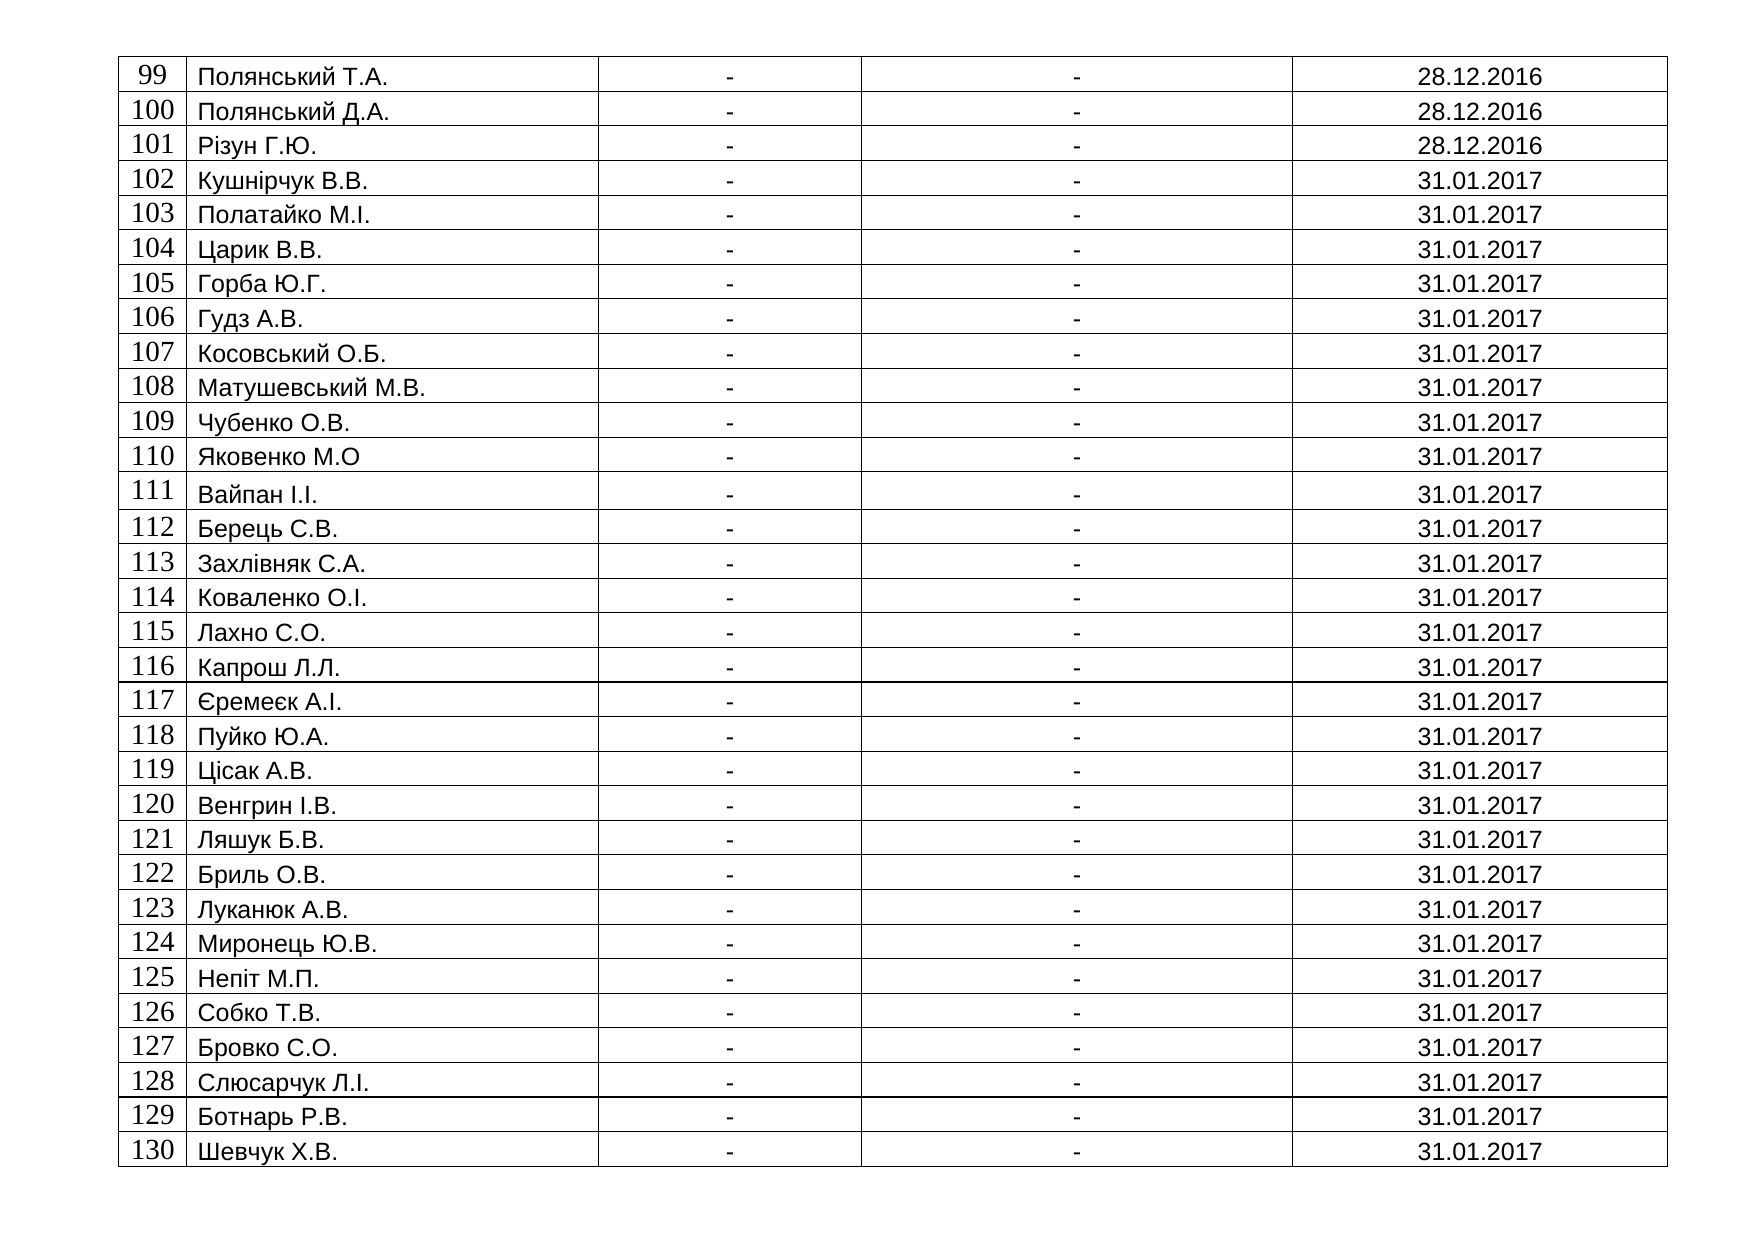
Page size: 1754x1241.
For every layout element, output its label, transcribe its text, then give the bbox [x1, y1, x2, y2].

table_cell - [599, 683, 861, 716]
table_cell Чубенко О.В. [187, 403, 598, 437]
table_cell 28.12.2016 [1293, 126, 1667, 160]
table_cell 111 [119, 472, 186, 508]
table_cell 126 [119, 994, 186, 1027]
table_cell - [599, 786, 861, 820]
table_cell - [862, 544, 1292, 578]
table_cell 31.01.2017 [1293, 1028, 1667, 1062]
table_cell 31.01.2017 [1293, 890, 1667, 923]
table_cell 31.01.2017 [1293, 299, 1667, 333]
table_cell 28.12.2016 [1293, 92, 1667, 125]
table_cell - [862, 438, 1292, 471]
table_cell 109 [119, 403, 186, 437]
table_cell Непіт М.П. [187, 959, 598, 993]
table_cell Полянський Д.А. [187, 92, 598, 125]
table_cell 31.01.2017 [1293, 196, 1667, 229]
table_cell Матушевський М.В. [187, 369, 598, 402]
table_cell - [599, 196, 861, 229]
table_cell - [862, 161, 1292, 194]
table_cell Луканюк А.В. [187, 890, 598, 923]
table_cell - [862, 472, 1292, 508]
table_cell 31.01.2017 [1293, 1063, 1667, 1096]
table_cell - [862, 369, 1292, 402]
table_cell - [599, 510, 861, 543]
table_cell Царик В.В. [187, 230, 598, 264]
table_cell 123 [119, 890, 186, 923]
table_cell - [599, 959, 861, 993]
table_cell 99 [119, 57, 186, 91]
table_cell - [862, 786, 1292, 820]
table_cell 31.01.2017 [1293, 161, 1667, 194]
table_cell 31.01.2017 [1293, 265, 1667, 298]
table_cell 101 [119, 126, 186, 160]
table_cell - [862, 613, 1292, 647]
table_cell - [599, 299, 861, 333]
table_cell 31.01.2017 [1293, 230, 1667, 264]
table_cell Захлівняк С.А. [187, 544, 598, 578]
table_cell 108 [119, 369, 186, 402]
table_cell - [599, 126, 861, 160]
table_cell 31.01.2017 [1293, 683, 1667, 716]
table_cell Цісак А.В. [187, 752, 598, 785]
table_cell - [599, 334, 861, 367]
table_cell Венгрин І.В. [187, 786, 598, 820]
table_cell - [862, 648, 1292, 681]
table_cell 103 [119, 196, 186, 229]
table_cell - [599, 1028, 861, 1062]
table_cell Берець С.В. [187, 510, 598, 543]
table_cell - [862, 1098, 1292, 1131]
table_cell - [862, 994, 1292, 1027]
table_cell 118 [119, 717, 186, 751]
table_cell - [862, 579, 1292, 612]
table_cell - [862, 230, 1292, 264]
table_cell 115 [119, 613, 186, 647]
table_cell - [862, 1063, 1292, 1096]
table_cell 31.01.2017 [1293, 648, 1667, 681]
table_cell Капрош Л.Л. [187, 648, 598, 681]
table_cell - [599, 92, 861, 125]
table_cell 100 [119, 92, 186, 125]
table_cell - [599, 230, 861, 264]
table_cell 104 [119, 230, 186, 264]
table_cell - [599, 994, 861, 1027]
table_cell - [862, 299, 1292, 333]
table_cell - [862, 1132, 1292, 1166]
table_cell - [599, 472, 861, 508]
table_cell - [599, 265, 861, 298]
table_cell - [862, 717, 1292, 751]
table_cell 28.12.2016 [1293, 57, 1667, 91]
table_cell Пуйко Ю.А. [187, 717, 598, 751]
table_cell - [599, 648, 861, 681]
table_cell 31.01.2017 [1293, 1098, 1667, 1131]
table_cell - [862, 92, 1292, 125]
table_cell 121 [119, 821, 186, 854]
table_cell - [599, 1132, 861, 1166]
table_cell - [862, 265, 1292, 298]
table_cell - [862, 57, 1292, 91]
table_cell - [599, 544, 861, 578]
table_cell Косовський О.Б. [187, 334, 598, 367]
table_cell Ботнарь Р.В. [187, 1098, 598, 1131]
table_cell 130 [119, 1132, 186, 1166]
table_cell - [599, 403, 861, 437]
table_cell 31.01.2017 [1293, 752, 1667, 785]
table_cell - [599, 613, 861, 647]
table_cell - [862, 126, 1292, 160]
table_cell 124 [119, 925, 186, 958]
table_cell Собко Т.В. [187, 994, 598, 1027]
table_cell - [862, 855, 1292, 889]
table_cell Яковенко М.О [187, 438, 598, 471]
table_cell Горба Ю.Г. [187, 265, 598, 298]
table_cell - [599, 752, 861, 785]
table_cell 31.01.2017 [1293, 821, 1667, 854]
table_cell 106 [119, 299, 186, 333]
table_cell 127 [119, 1028, 186, 1062]
table_cell Миронець Ю.В. [187, 925, 598, 958]
table_cell 113 [119, 544, 186, 578]
table_cell - [862, 925, 1292, 958]
table_cell - [599, 579, 861, 612]
table_cell 114 [119, 579, 186, 612]
table_cell - [862, 821, 1292, 854]
table_cell Лахно С.О. [187, 613, 598, 647]
table_cell 125 [119, 959, 186, 993]
table_cell 105 [119, 265, 186, 298]
table_cell - [862, 959, 1292, 993]
table_cell 102 [119, 161, 186, 194]
table_cell - [599, 1098, 861, 1131]
table_cell - [599, 925, 861, 958]
table_cell 116 [119, 648, 186, 681]
table_cell - [862, 1028, 1292, 1062]
table_cell - [599, 438, 861, 471]
table_cell Бровко С.О. [187, 1028, 598, 1062]
table_cell 31.01.2017 [1293, 334, 1667, 367]
table_cell 31.01.2017 [1293, 472, 1667, 508]
table_cell - [862, 403, 1292, 437]
table_cell Різун Г.Ю. [187, 126, 598, 160]
table_cell 31.01.2017 [1293, 786, 1667, 820]
table_cell 112 [119, 510, 186, 543]
table_cell - [862, 196, 1292, 229]
table_cell Вайпан І.І. [187, 472, 598, 508]
table_cell - [862, 510, 1292, 543]
table_cell 31.01.2017 [1293, 994, 1667, 1027]
table_cell - [599, 855, 861, 889]
table_cell 31.01.2017 [1293, 544, 1667, 578]
table_cell Єремеєк А.І. [187, 683, 598, 716]
table_cell - [862, 334, 1292, 367]
table_cell Бриль О.В. [187, 855, 598, 889]
table_cell 107 [119, 334, 186, 367]
table_cell 129 [119, 1098, 186, 1131]
table_cell - [862, 890, 1292, 923]
table_cell Гудз А.В. [187, 299, 598, 333]
table_cell Слюсарчук Л.І. [187, 1063, 598, 1096]
table_cell 31.01.2017 [1293, 855, 1667, 889]
table_cell - [599, 57, 861, 91]
table_cell - [599, 1063, 861, 1096]
table_cell 122 [119, 855, 186, 889]
table_cell - [599, 161, 861, 194]
table_cell 117 [119, 683, 186, 716]
table_cell 110 [119, 438, 186, 471]
table_cell Полянський Т.А. [187, 57, 598, 91]
table_cell - [599, 890, 861, 923]
table_cell 31.01.2017 [1293, 959, 1667, 993]
table_cell 31.01.2017 [1293, 438, 1667, 471]
table_cell Полатайко М.І. [187, 196, 598, 229]
table_cell - [862, 752, 1292, 785]
table_cell 128 [119, 1063, 186, 1096]
table_cell - [599, 821, 861, 854]
table_cell Ляшук Б.В. [187, 821, 598, 854]
table_cell - [862, 683, 1292, 716]
table_cell 31.01.2017 [1293, 369, 1667, 402]
table_cell - [599, 717, 861, 751]
table_cell Коваленко О.І. [187, 579, 598, 612]
table_cell 31.01.2017 [1293, 613, 1667, 647]
table_cell 31.01.2017 [1293, 403, 1667, 437]
table_cell Шевчук Х.В. [187, 1132, 598, 1166]
table_cell 31.01.2017 [1293, 717, 1667, 751]
table_cell 31.01.2017 [1293, 1132, 1667, 1166]
table_cell 31.01.2017 [1293, 925, 1667, 958]
table_cell 31.01.2017 [1293, 579, 1667, 612]
table_cell Кушнірчук В.В. [187, 161, 598, 194]
table_cell 31.01.2017 [1293, 510, 1667, 543]
table_cell 120 [119, 786, 186, 820]
table_cell 119 [119, 752, 186, 785]
table_cell - [599, 369, 861, 402]
